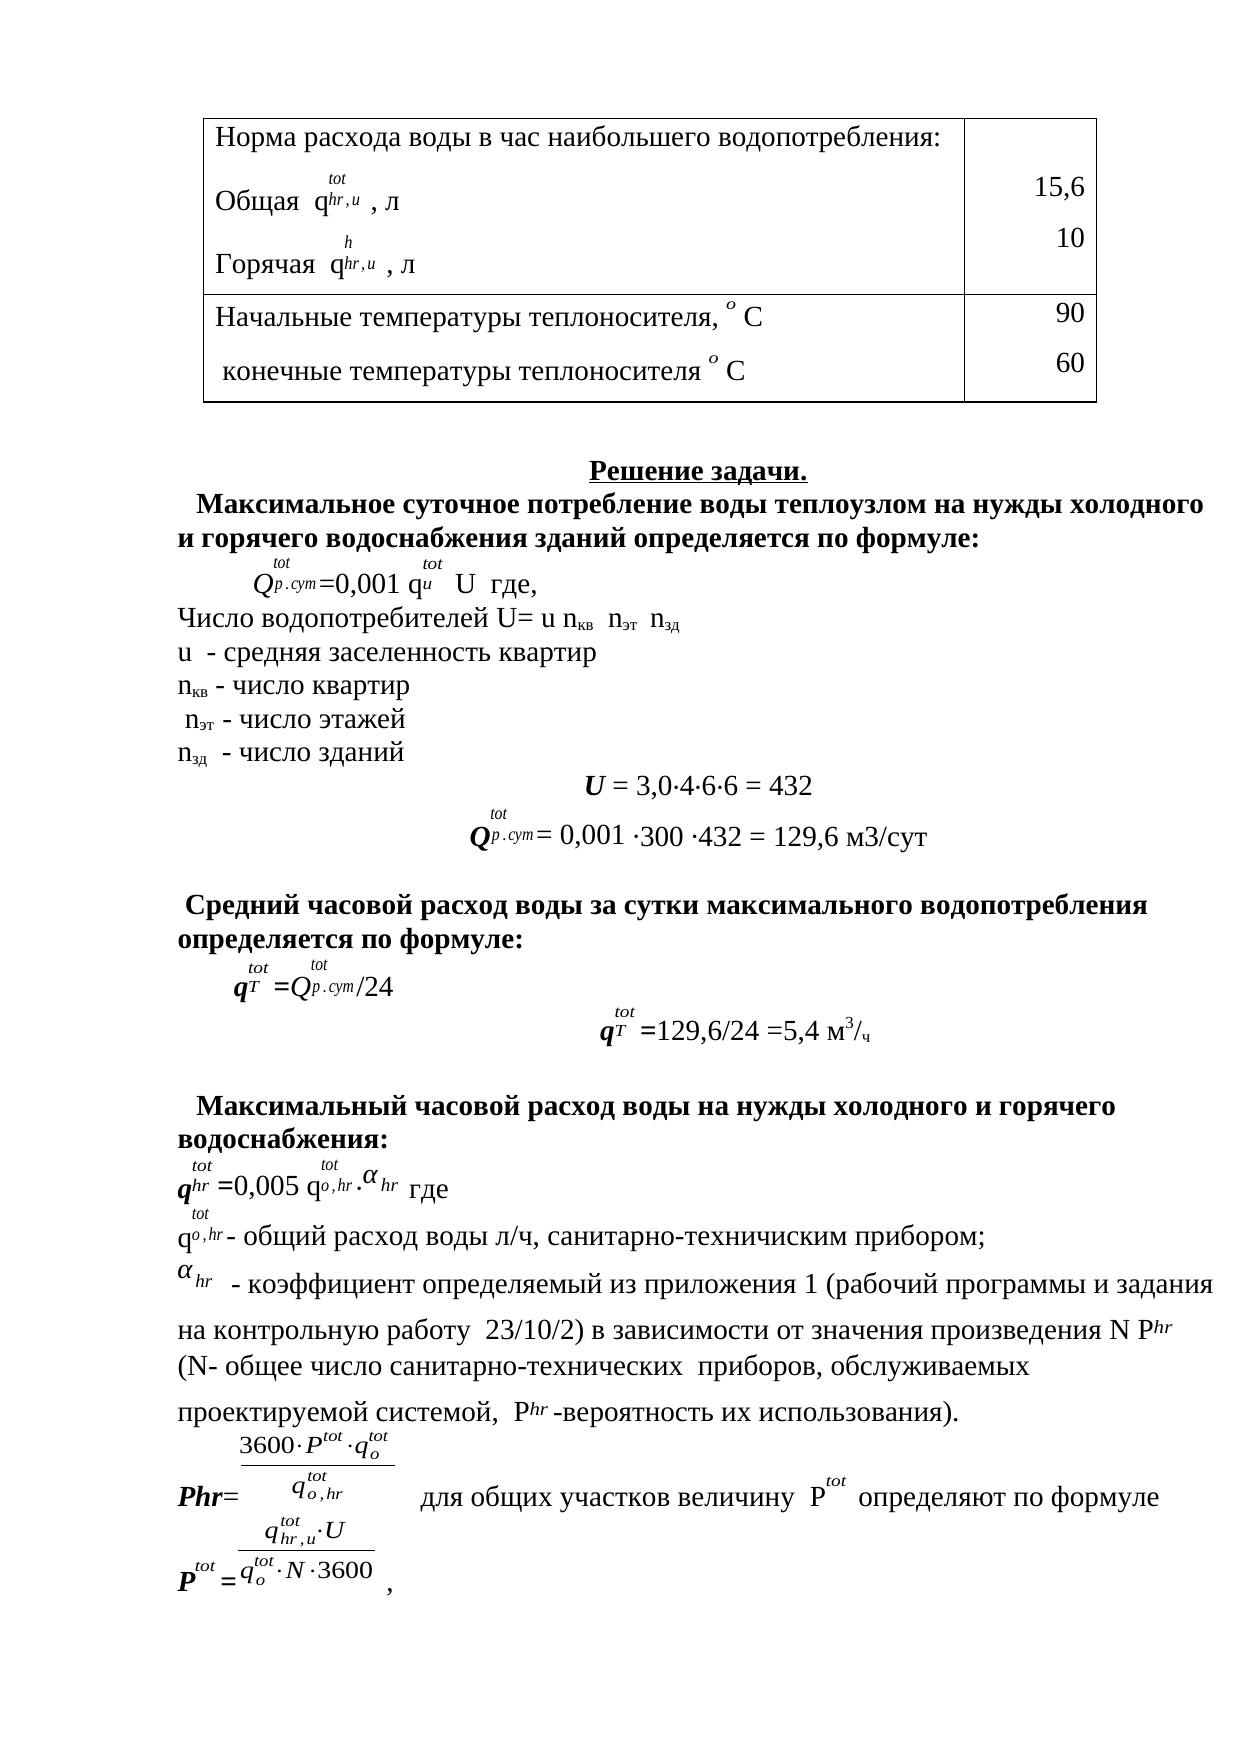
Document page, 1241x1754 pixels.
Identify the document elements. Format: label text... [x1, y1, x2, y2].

text q- общий расход воды л/ч, санитарно-техничиским прибором; [177, 1204, 1219, 1253]
text nкв - число квартир [177, 667, 1219, 701]
text Phr= для общих участков величину P определяют по формуле [177, 1427, 1219, 1512]
text U = 3,0∙4∙6∙6 = 432 [177, 768, 1219, 804]
text Q= 0,001 ∙300 ∙432 = 129,6 м3/сут [177, 804, 1219, 853]
text Максимальный часовой расход воды на нужды холодного и горячего водоснабжения: [177, 1081, 1219, 1155]
table_cell 90 60 [965, 295, 1096, 401]
text q=129,6/24 =5,4 м3/ч [177, 1003, 1219, 1047]
text u - средняя заселенность квартир [177, 634, 1219, 667]
text q=0,005 q∙ где [177, 1155, 1219, 1204]
text nзд - число зданий [177, 734, 1219, 768]
text P= , [177, 1512, 1219, 1598]
table_cell Норма расхода воды в час наибольшего водопотребления: Общая q , л Горячая q , л [204, 119, 964, 294]
text nэт - число этажей [177, 701, 1219, 734]
table_cell Начальные температуры теплоносителя, С конечные температуры теплоносителя С [204, 295, 964, 401]
text Число водопотребителей U= u nкв nэт nзд [177, 600, 1219, 634]
text q=Q/24 [177, 954, 1219, 1003]
text - коэффициент определяемый из приложения 1 (рабочий программы и задания на контрольную работу 23/10/2) в зависимости от значения произведения N P (N- общее число санитарно-технических приборов, обслуживаемых проектируемой системой, P-вероятность их использования). [177, 1253, 1219, 1427]
text Q=0,001 q U где, [177, 553, 1219, 600]
text Максимальное суточное потребление воды теплоузлом на нужды холодного и горячего водоснабжения зданий определяется по формуле: [177, 486, 1219, 553]
text Решение задачи. [215, 453, 1181, 486]
text Средний часовой расход воды за сутки максимального водопотребления определяется по формуле: [177, 887, 1219, 954]
table_cell 15,6 10 [965, 119, 1096, 294]
